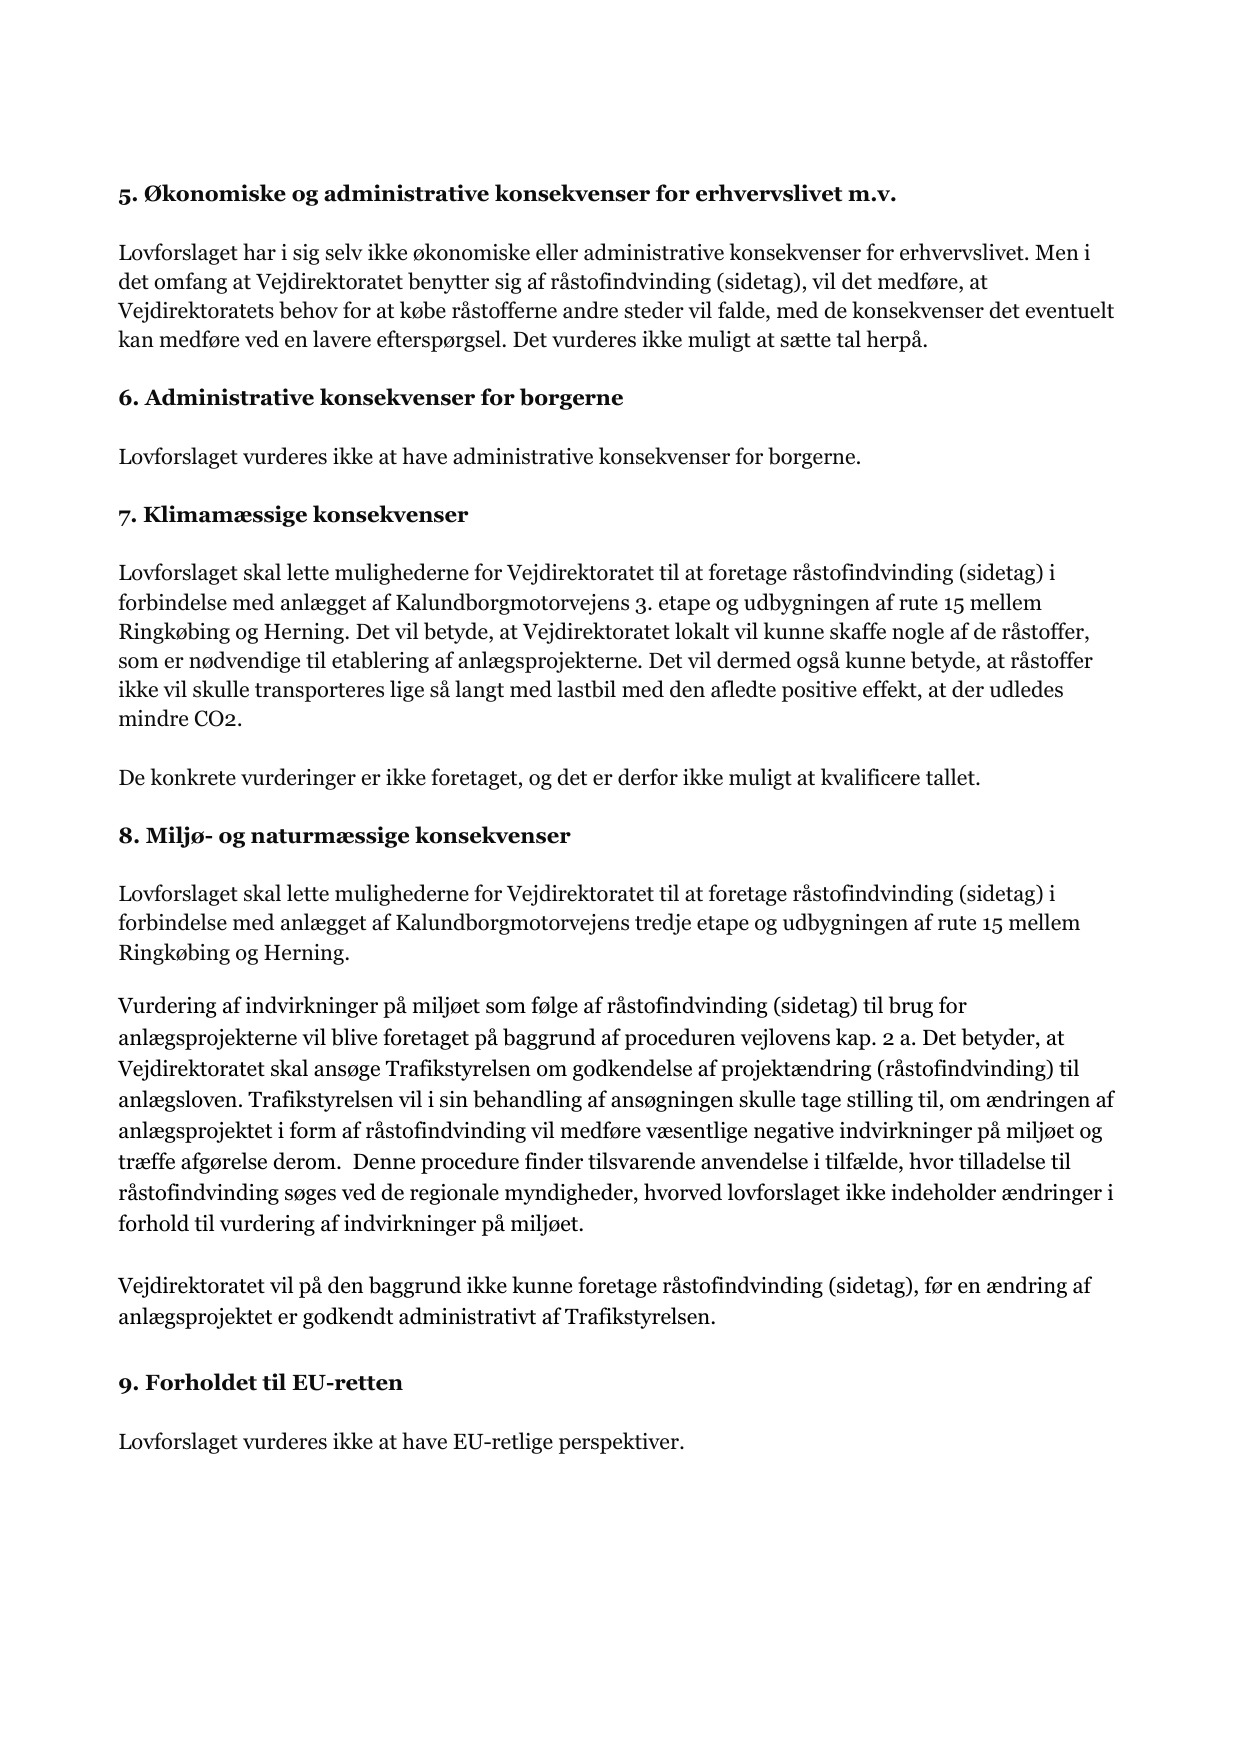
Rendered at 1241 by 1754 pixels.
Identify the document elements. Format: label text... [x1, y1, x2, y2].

subtitle 6. Administrative konsekvenser for borgerne [118, 381, 1122, 411]
text Lovforslaget vurderes ikke at have EU-retlige perspektiver. [118, 1425, 1122, 1454]
text Vejdirektoratet vil på den baggrund ikke kunne foretage råstofindvinding (sidetag), før en ændring af anlægsprojektet er godkendt administrativt af Trafikstyrelsen. [118, 1273, 1122, 1329]
text Lovforslaget skal lette mulighederne for Vejdirektoratet til at foretage råstofindvinding (sidetag) i forbindelse med anlægget af Kalundborgmotorvejens 3. etape og udbygningen af rute 15 mellem Ringkøbing og Herning. Det vil betyde, at Vejdirektoratet lokalt vil kunne skaffe nogle af de råstoffer, som er nødvendige til etablering af anlægsprojekterne. Det vil dermed også kunne betyde, at råstoffer ikke vil skulle transporteres lige så langt med lastbil med den afledte positive effekt, at der udledes mindre CO2. [118, 556, 1122, 731]
text Lovforslaget skal lette mulighederne for Vejdirektoratet til at foretage råstofindvinding (sidetag) i forbindelse med anlægget af Kalundborgmotorvejens tredje etape og udbygningen af rute 15 mellem Ringkøbing og Herning. [118, 877, 1122, 965]
subtitle 8. Miljø- og naturmæssige konsekvenser [118, 819, 1122, 848]
text Lovforslaget vurderes ikke at have administrative konsekvenser for borgerne. [118, 440, 1122, 469]
text De konkrete vurderinger er ikke foretaget, og det er derfor ikke muligt at kvalificere tallet. [118, 761, 1122, 790]
subtitle 7. Klimamæssige konsekvenser [118, 498, 1122, 527]
subtitle 9. Forholdet til EU-retten [118, 1366, 1122, 1396]
text Lovforslaget har i sig selv ikke økonomiske eller administrative konsekvenser for erhvervslivet. Men i det omfang at Vejdirektoratet benytter sig af råstofindvinding (sidetag), vil det medføre, at Vejdirektoratets behov for at købe råstofferne andre steder vil falde, med de konsekvenser det eventuelt kan medføre ved en lavere efterspørgsel. Det vurderes ikke muligt at sætte tal herpå. [118, 236, 1122, 352]
text Vurdering af indvirkninger på miljøet som følge af råstofindvinding (sidetag) til brug for anlægsprojekterne vil blive foretaget på baggrund af proceduren vejlovens kap. 2 a. Det betyder, at Vejdirektoratet skal ansøge Trafikstyrelsen om godkendelse af projektændring (råstofindvinding) til anlægsloven. Trafikstyrelsen vil i sin behandling af ansøgningen skulle tage stilling til, om ændringen af anlægsprojektet i form af råstofindvinding vil medføre væsentlige negative indvirkninger på miljøet og træffe afgørelse derom. Denne procedure finder tilsvarende anvendelse i tilfælde, hvor tilladelse til råstofindvinding søges ved de regionale myndigheder, hvorved lovforslaget ikke indeholder ændringer i forhold til vurdering af indvirkninger på miljøet. [118, 994, 1122, 1236]
subtitle 5. Økonomiske og administrative konsekvenser for erhvervslivet m.v. [118, 177, 1122, 206]
